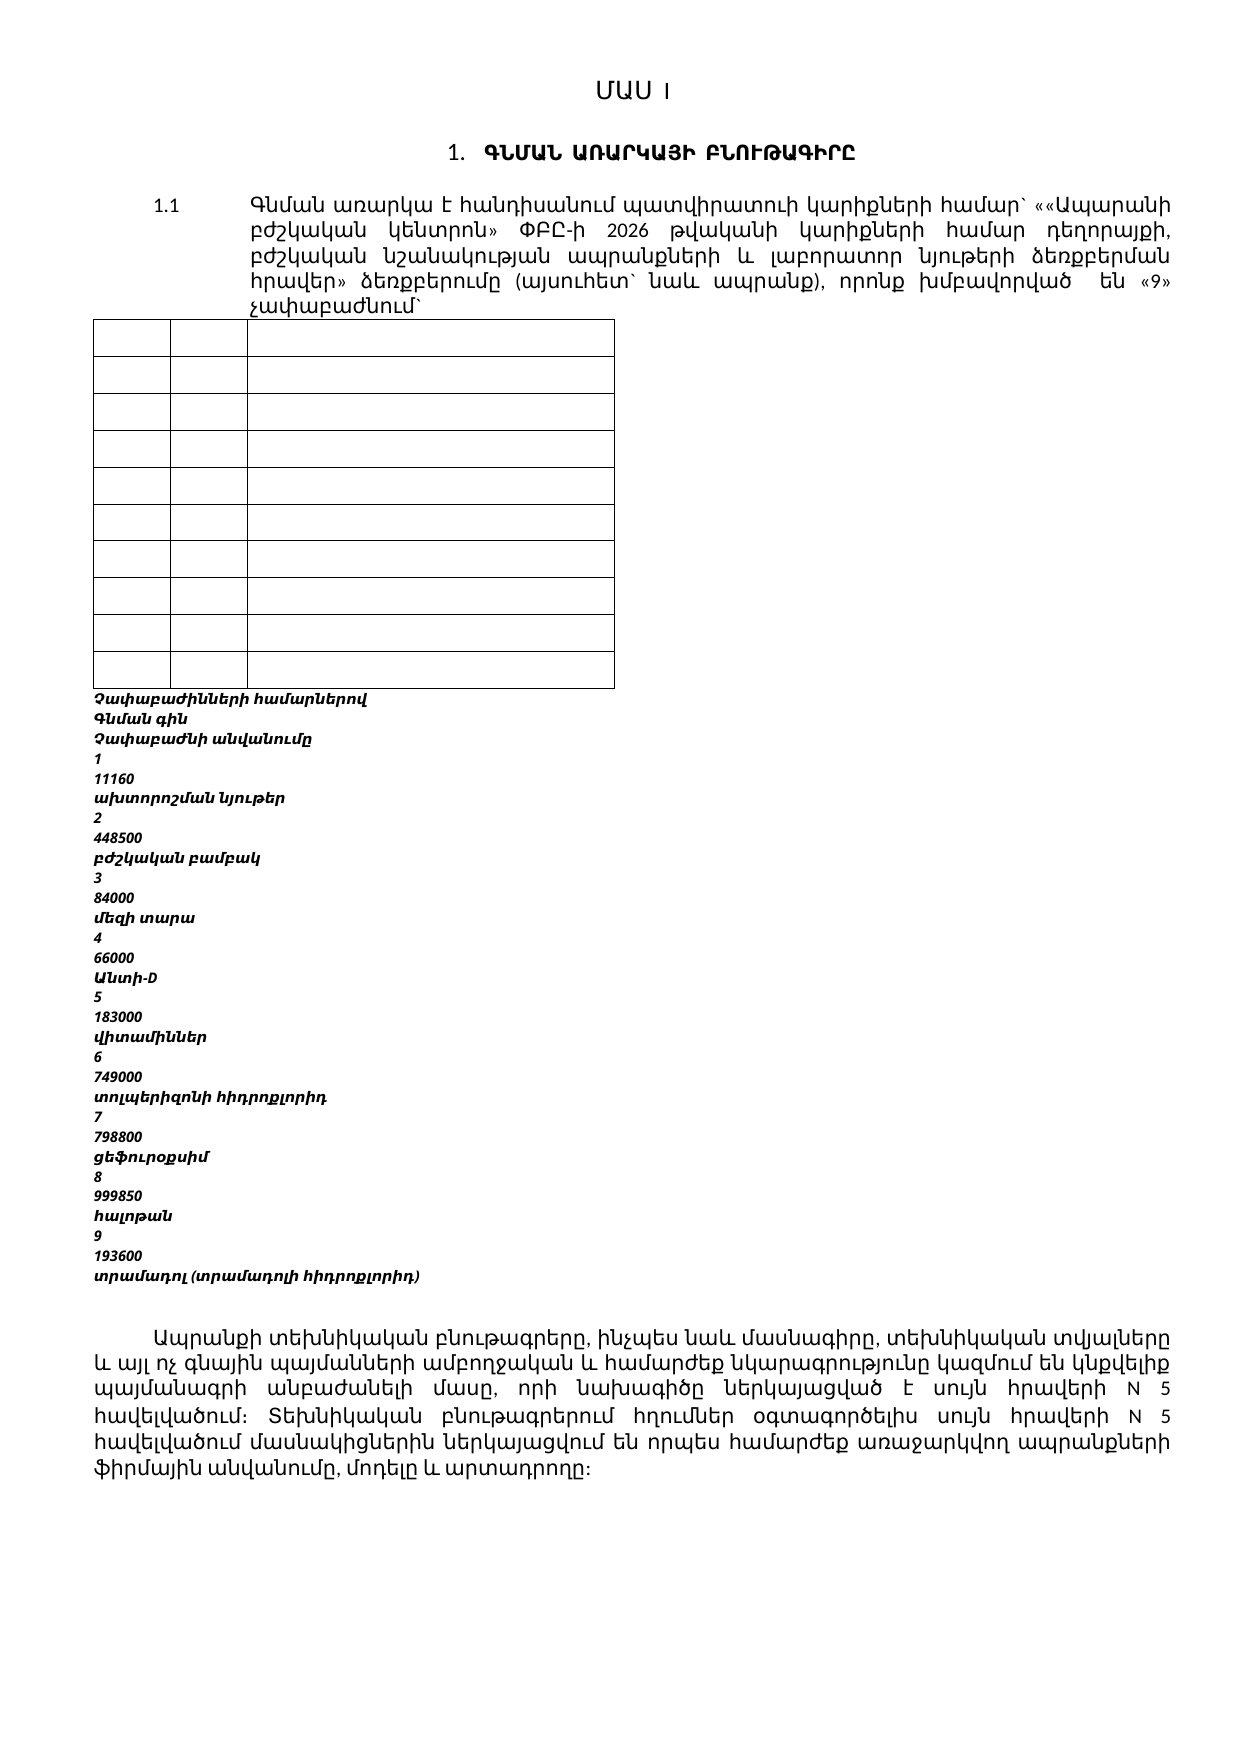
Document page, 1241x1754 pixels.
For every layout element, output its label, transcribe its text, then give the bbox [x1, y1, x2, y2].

list ԳՆՄԱՆ ԱՌԱՐԿԱՅԻ ԲՆՈՒԹԱԳԻՐԸ [131, 136, 1171, 167]
subtitle Գնման առարկա է հանդիսանում պատվիրատուի կարիքների համար` ««Ապարանի բժշկական կենտրոն» ՓԲԸ-ի 2026 թվականի կարիքների համար դեղորայքի, բժշկական նշանակության ապրանքների և լաբորատոր նյութերի ձեռքբերման հրավեր» ձեռքբերումը (այսուհետ` նաև ապրանք), որոնք խմբավորված են «9» չափաբաժնում` [153, 192, 1171, 319]
text ՄԱՍ I [94, 75, 1171, 106]
text Ապրանքի տեխնիկական բնութագրերը, ինչպես նաև մասնագիրը, տեխնիկական տվյալները և այլ ոչ գնային պայմանների ամբողջական և համարժեք նկարագրությունը կազմում են կնքվելիք պայմանագրի անբաժանելի մասը, որի նախագիծը ներկայացված է սույն հրավերի N 5 հավելվածում։ Տեխնիկական բնութագրերում հղումներ օգտագործելիս սույն հրավերի N 5 հավելվածում մասնակիցներին ներկայացվում են որպես համարժեք առաջարկվող ապրանքների ֆիրմային անվանումը, մոդելը և արտադրողը: [94, 1325, 1171, 1480]
